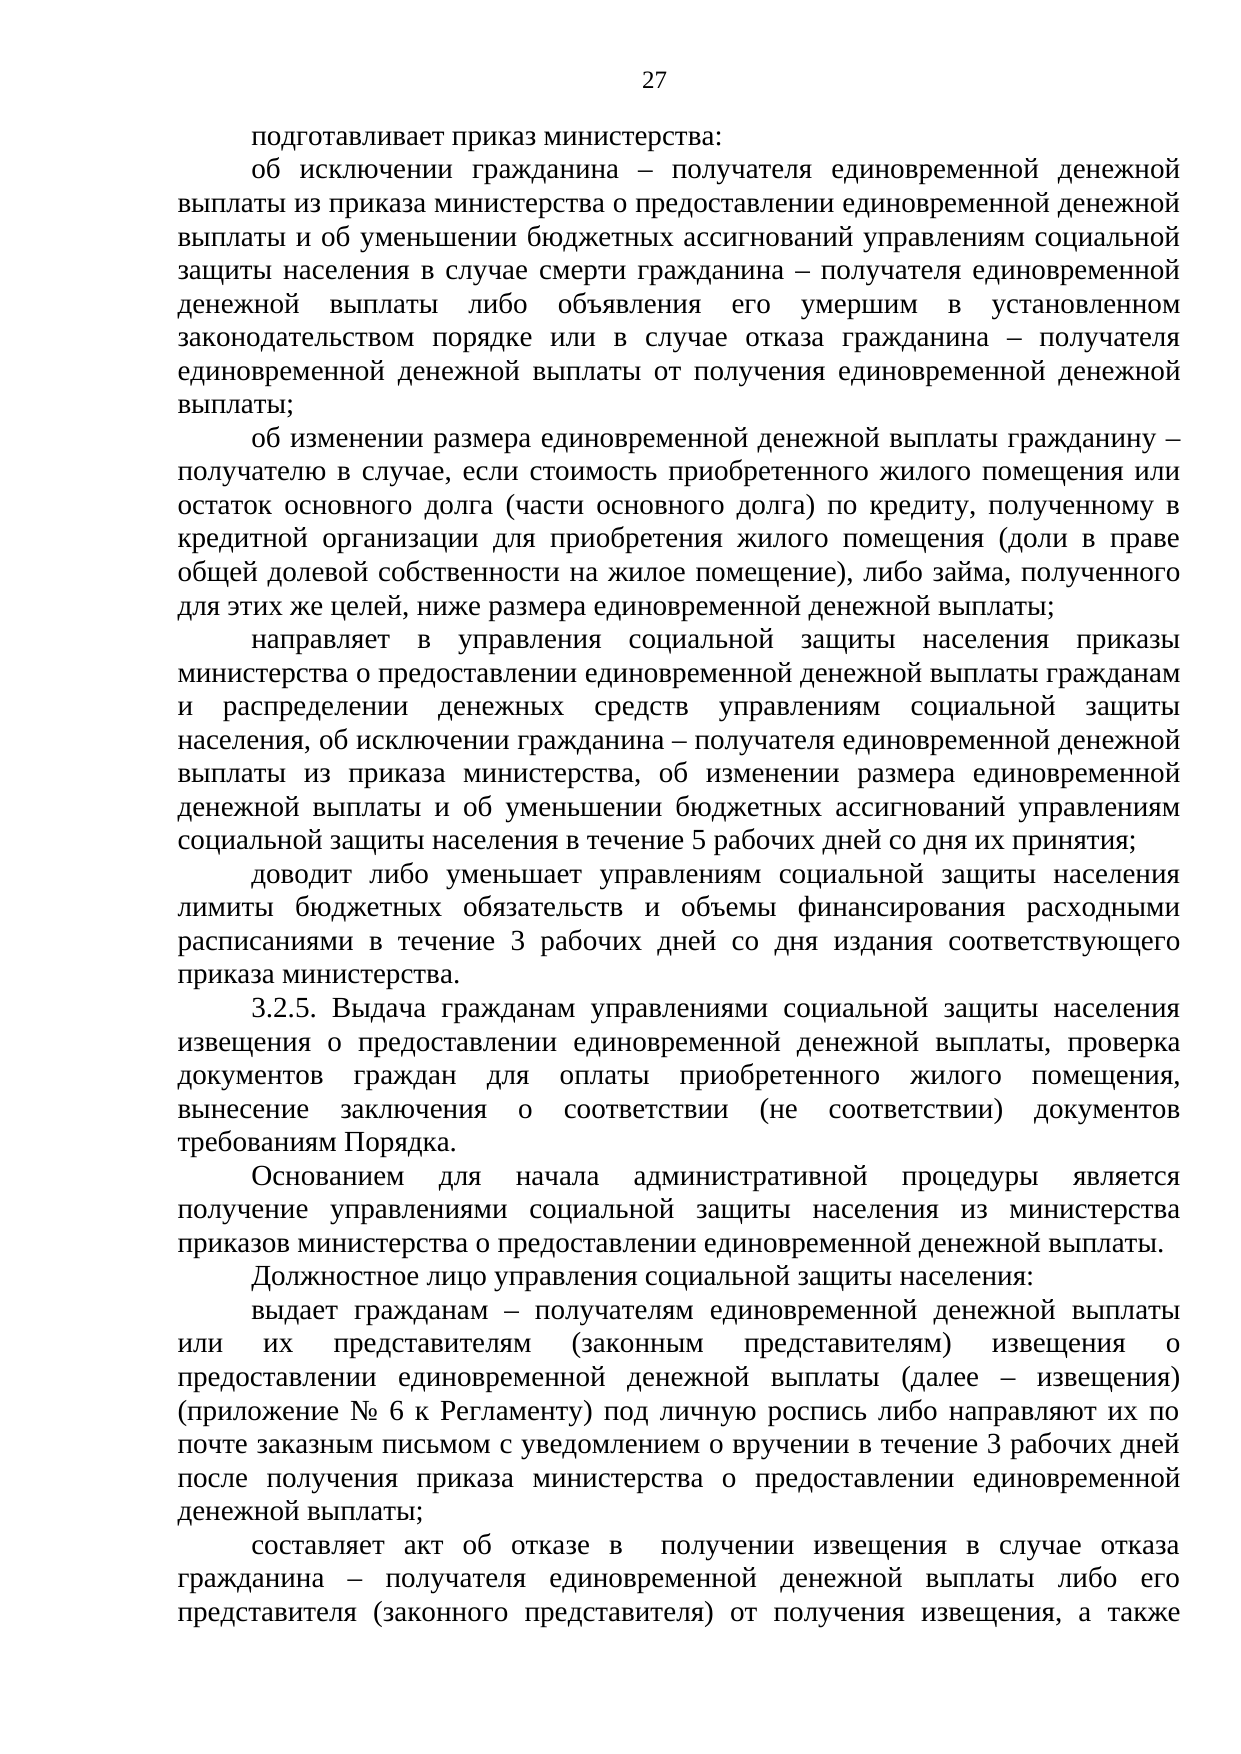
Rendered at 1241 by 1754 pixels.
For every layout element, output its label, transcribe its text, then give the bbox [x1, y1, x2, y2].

text доводит либо уменьшает управлениям социальной защиты населения лимиты бюджетных обязательств и объемы финансирования расходными расписаниями в течение 3 рабочих дней со дня издания соответствующего приказа министерства. [177, 856, 1181, 990]
text об изменении размера единовременной денежной выплаты гражданину – получателю в случае, если стоимость приобретенного жилого помещения или остаток основного долга (части основного долга) по кредиту, полученному в кредитной организации для приобретения жилого помещения (доли в праве общей долевой собственности на жилое помещение), либо займа, полученного для этих же целей, ниже размера единовременной денежной выплаты; [177, 420, 1181, 621]
text подготавливает приказ министерства: [177, 118, 1181, 152]
text выдает гражданам – получателям единовременной денежной выплаты или их представителям (законным представителям) извещения о предоставлении единовременной денежной выплаты (далее – извещения) (приложение № 6 к Регламенту) под личную роспись либо направляют их по почте заказным письмом с уведомлением о вручении в течение 3 рабочих дней после получения приказа министерства о предоставлении единовременной денежной выплаты; [177, 1292, 1181, 1527]
text Основанием для начала административной процедуры является получение управлениями социальной защиты населения из министерства приказов министерства о предоставлении единовременной денежной выплаты. [177, 1158, 1181, 1258]
text 3.2.5. Выдача гражданам управлениями социальной защиты населения извещения о предоставлении единовременной денежной выплаты, проверка документов граждан для оплаты приобретенного жилого помещения, вынесение заключения о соответствии (не соответствии) документов требованиям Порядка. [177, 990, 1181, 1158]
text направляет в управления социальной защиты населения приказы министерства о предоставлении единовременной денежной выплаты гражданам и распределении денежных средств управлениям социальной защиты населения, об исключении гражданина – получателя единовременной денежной выплаты из приказа министерства, об изменении размера единовременной денежной выплаты и об уменьшении бюджетных ассигнований управлениям социальной защиты населения в течение 5 рабочих дней со дня их принятия; [177, 621, 1181, 856]
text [177, 1527, 1181, 1627]
text об исключении гражданина – получателя единовременной денежной выплаты из приказа министерства о предоставлении единовременной денежной выплаты и об уменьшении бюджетных ассигнований управлениям социальной защиты населения в случае смерти гражданина – получателя единовременной денежной выплаты либо объявления его умершим в установленном законодательством порядке или в случае отказа гражданина – получателя единовременной денежной выплаты от получения единовременной денежной выплаты; [177, 152, 1181, 420]
text Должностное лицо управления социальной защиты населения: [177, 1258, 1181, 1292]
